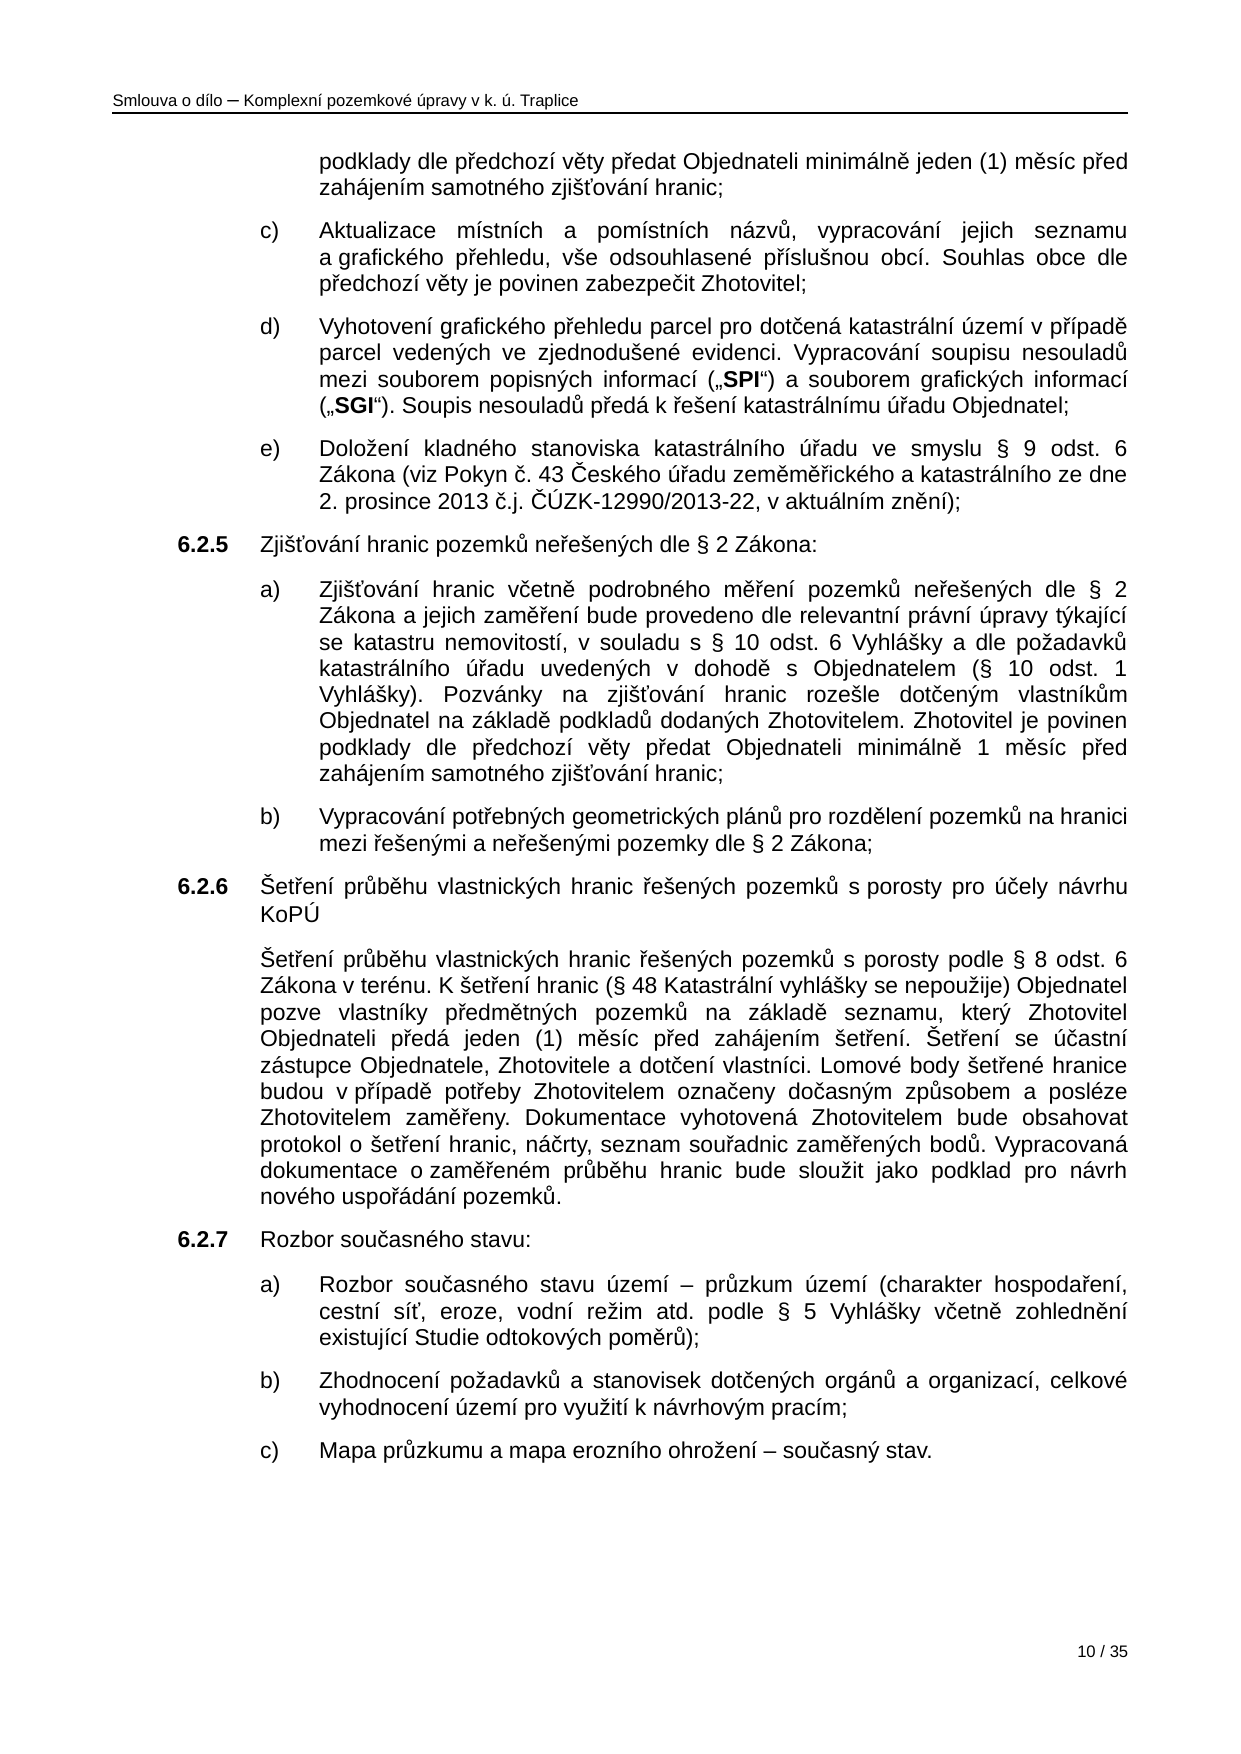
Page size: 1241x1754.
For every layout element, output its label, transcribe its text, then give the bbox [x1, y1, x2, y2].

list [260, 148, 1128, 200]
list Rozbor současného stavu území – průzkum území (charakter hospodaření, cestní síť, eroze, vodní režim atd. podle § 5 Vyhlášky včetně zohlednění existující Studie odtokových poměrů); [260, 1271, 1128, 1351]
list Šetření průběhu vlastnických hranic řešených pozemků s porosty podle § 8 odst. 6 Zákona v terénu. K šetření hranic (§ 48 Katastrální vyhlášky se nepoužije) Objednatel pozve vlastníky předmětných pozemků na základě seznamu, který Zhotovitel Objednateli předá jeden (1) měsíc před zahájením šetření. Šetření se účastní zástupce Objednatele, Zhotovitele a dotčení vlastníci. Lomové body šetřené hranice budou v případě potřeby Zhotovitelem označeny dočasným způsobem a posléze Zhotovitelem zaměřeny. Dokumentace vyhotovená Zhotovitelem bude obsahovat protokol o šetření hranic, náčrty, seznam souřadnic zaměřených bodů. Vypracovaná dokumentace o zaměřeném průběhu hranic bude sloužit jako podklad pro návrh nového uspořádání pozemků. [260, 946, 1128, 1210]
list Vypracování potřebných geometrických plánů pro rozdělení pozemků na hranici mezi řešenými a neřešenými pozemky dle § 2 Zákona; [260, 803, 1128, 856]
list Zhodnocení požadavků a stanovisek dotčených orgánů a organizací, celkové vyhodnocení území pro využití k návrhovým pracím; [260, 1367, 1128, 1420]
text Zjišťování hranic pozemků neřešených dle § 2 Zákona: [177, 531, 1128, 557]
text Šetření průběhu vlastnických hranic řešených pozemků s porosty pro účely návrhu KoPÚ [177, 873, 1128, 927]
list Vyhotovení grafického přehledu parcel pro dotčená katastrální území v případě parcel vedených ve zjednodušené evidenci. Vypracování soupisu nesouladů mezi souborem popisných informací („SPI“) a souborem grafických informací („SGI“). Soupis nesouladů předá k řešení katastrálnímu úřadu Objednatel; [260, 313, 1128, 418]
list Doložení kladného stanoviska katastrálního úřadu ve smyslu § 9 odst. 6 Zákona (viz Pokyn č. 43 Českého úřadu zeměměřického a katastrálního ze dne 2. prosince 2013 č.j. ČÚZK-12990/2013-22, v aktuálním znění); [260, 435, 1128, 514]
list Zjišťování hranic včetně podrobného měření pozemků neřešených dle § 2 Zákona a jejich zaměření bude provedeno dle relevantní právní úpravy týkající se katastru nemovitostí, v souladu s § 10 odst. 6 Vyhlášky a dle požadavků katastrálního úřadu uvedených v dohodě s Objednatelem (§ 10 odst. 1 Vyhlášky). Pozvánky na zjišťování hranic rozešle dotčeným vlastníkům Objednatel na základě podkladů dodaných Zhotovitelem. Zhotovitel je povinen podklady dle předchozí věty předat Objednateli minimálně 1 měsíc před zahájením samotného zjišťování hranic; [260, 576, 1128, 787]
text Rozbor současného stavu: [177, 1226, 1128, 1253]
list Mapa průzkumu a mapa erozního ohrožení – současný stav. [260, 1437, 1128, 1463]
list Aktualizace místních a pomístních názvů, vypracování jejich seznamu a grafického přehledu, vše odsouhlasené příslušnou obcí. Souhlas obce dle předchozí věty je povinen zabezpečit Zhotovitel; [260, 217, 1128, 296]
